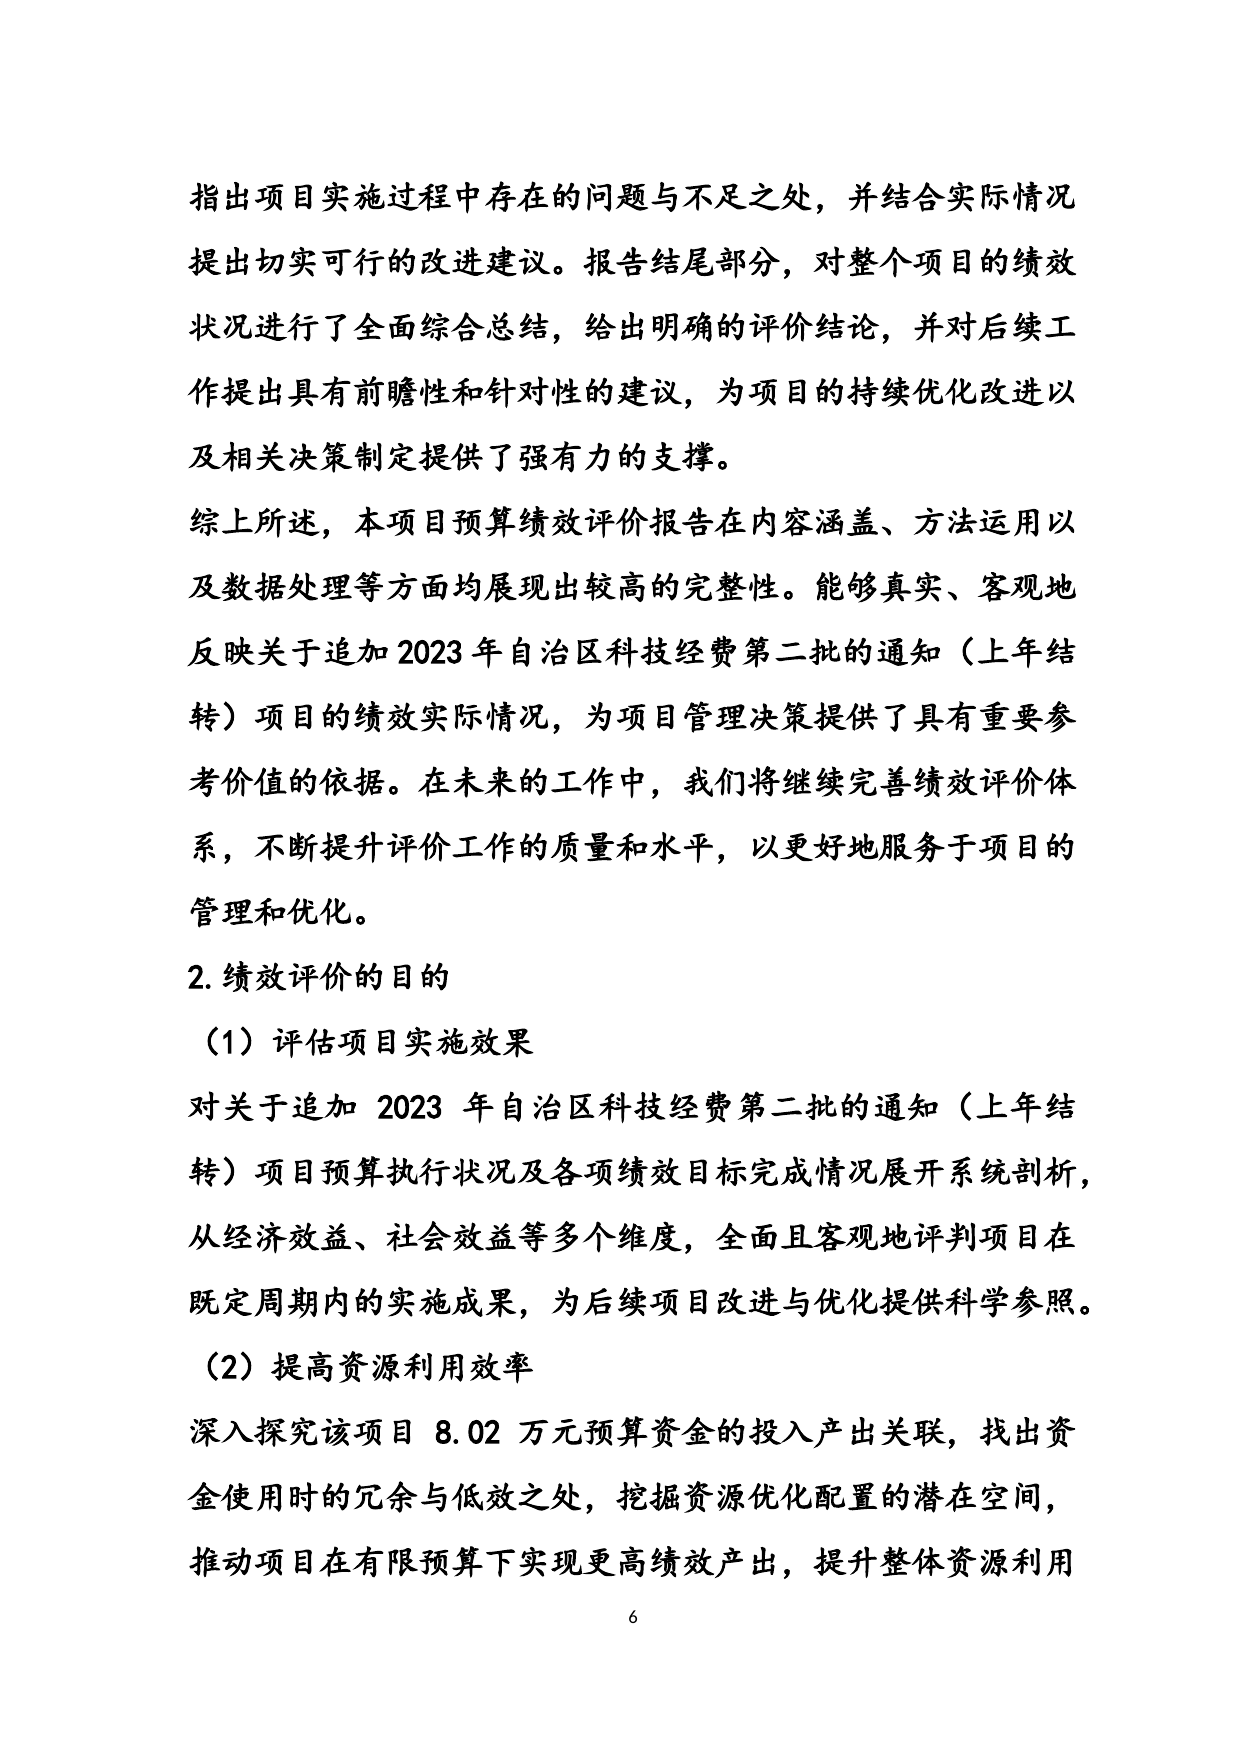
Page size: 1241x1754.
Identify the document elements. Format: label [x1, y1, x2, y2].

text [187, 162, 1078, 1592]
